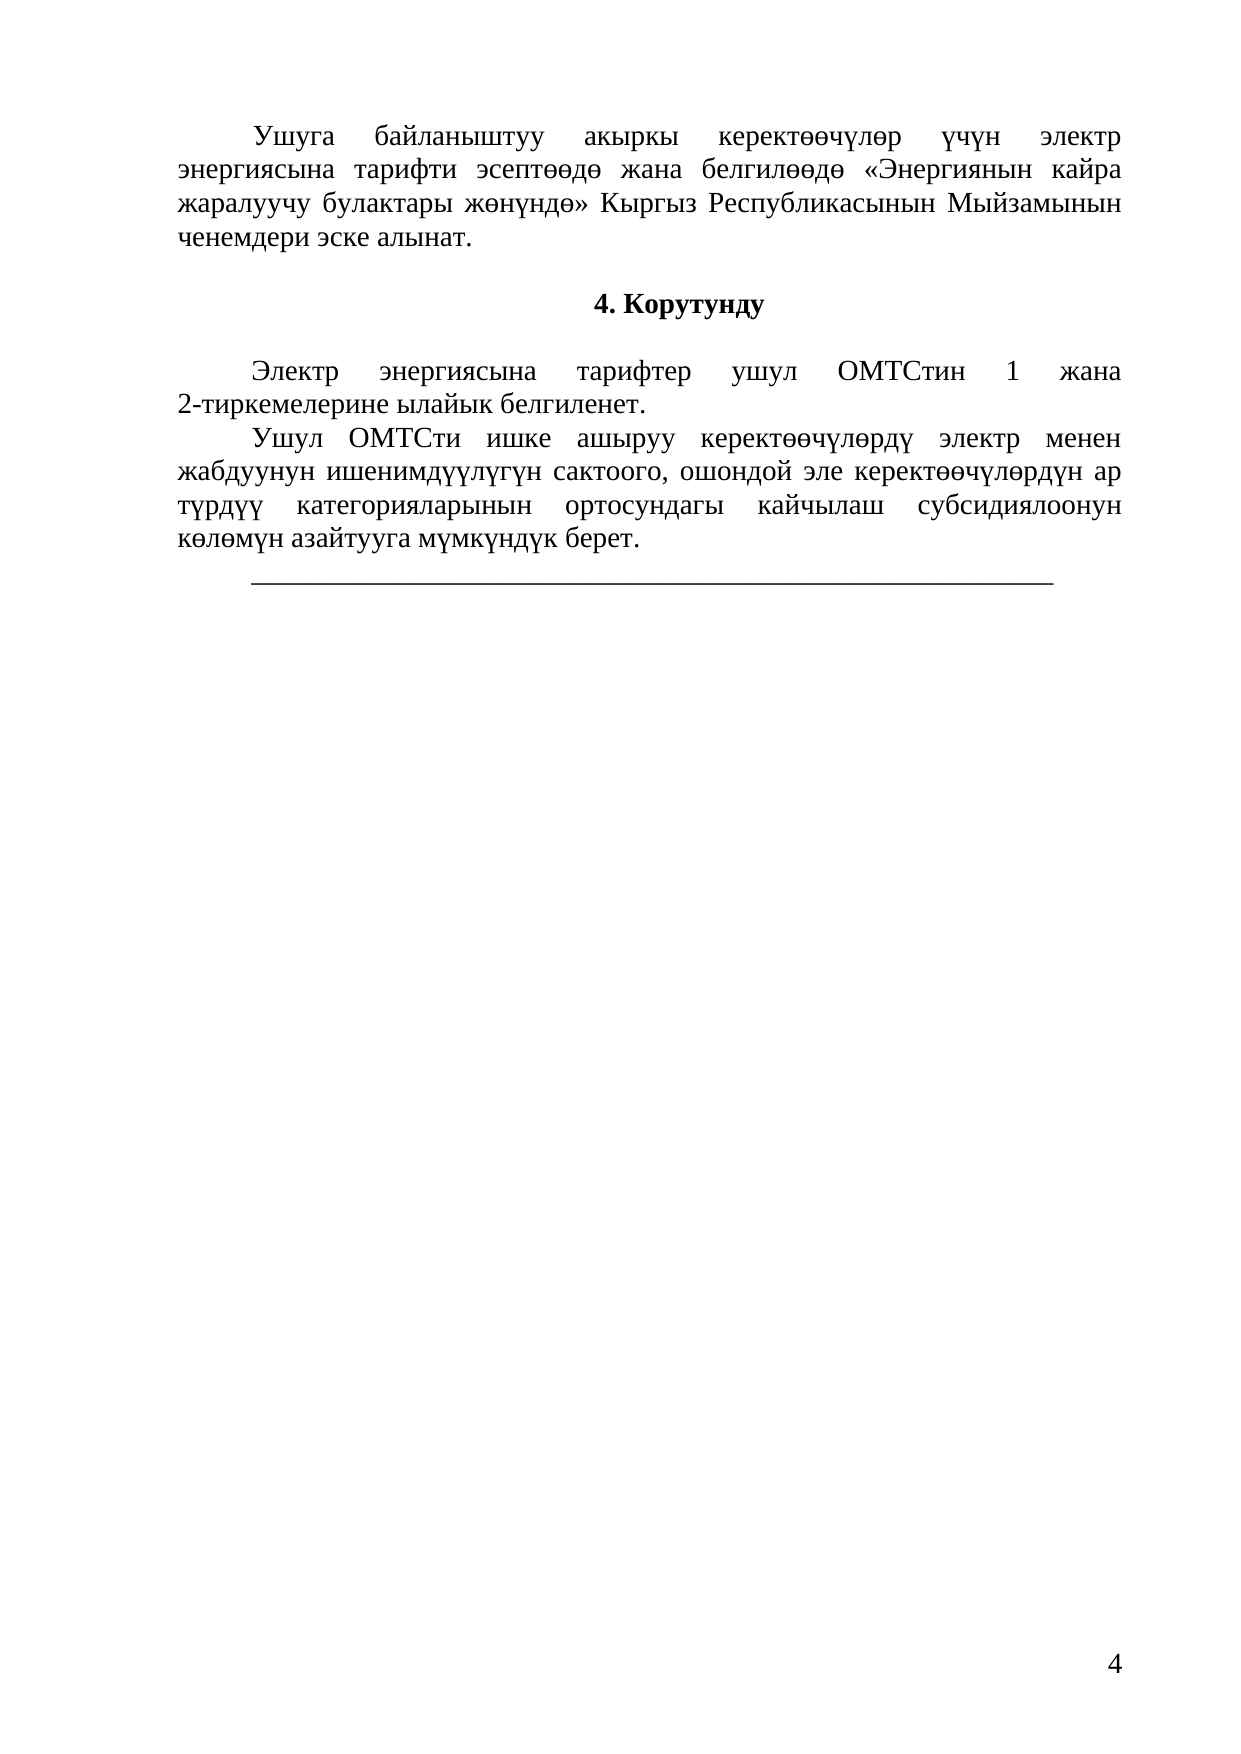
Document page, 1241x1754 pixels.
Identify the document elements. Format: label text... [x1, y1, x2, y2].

text Электр энергиясына тарифтер ушул ОМТСтин 1 жана 2-тиркемелерине ылайык белгиленет. [177, 353, 1122, 420]
text Ушул ОМТСти ишке ашыруу керектөөчүлөрдү электр менен жабдуунун ишенимдүүлүгүн сактоого, ошондой эле керектөөчүлөрдүн ар түрдүү категорияларынын ортосундагы кайчылаш субсидиялоонун көлөмүн азайтууга мүмкүндүк берет. [177, 420, 1122, 554]
text Ушуга байланыштуу акыркы керектөөчүлөр үчүн электр энергиясына тарифти эсептөөдө жана белгилөөдө «Энергиянын кайра жаралуучу булактары жөнүндө» Кыргыз Республикасынын Мыйзамынын ченемдери эске алынат. [177, 118, 1122, 252]
text 4. Корутунду [177, 286, 1122, 319]
text _______________________________________________________ [177, 554, 1122, 588]
